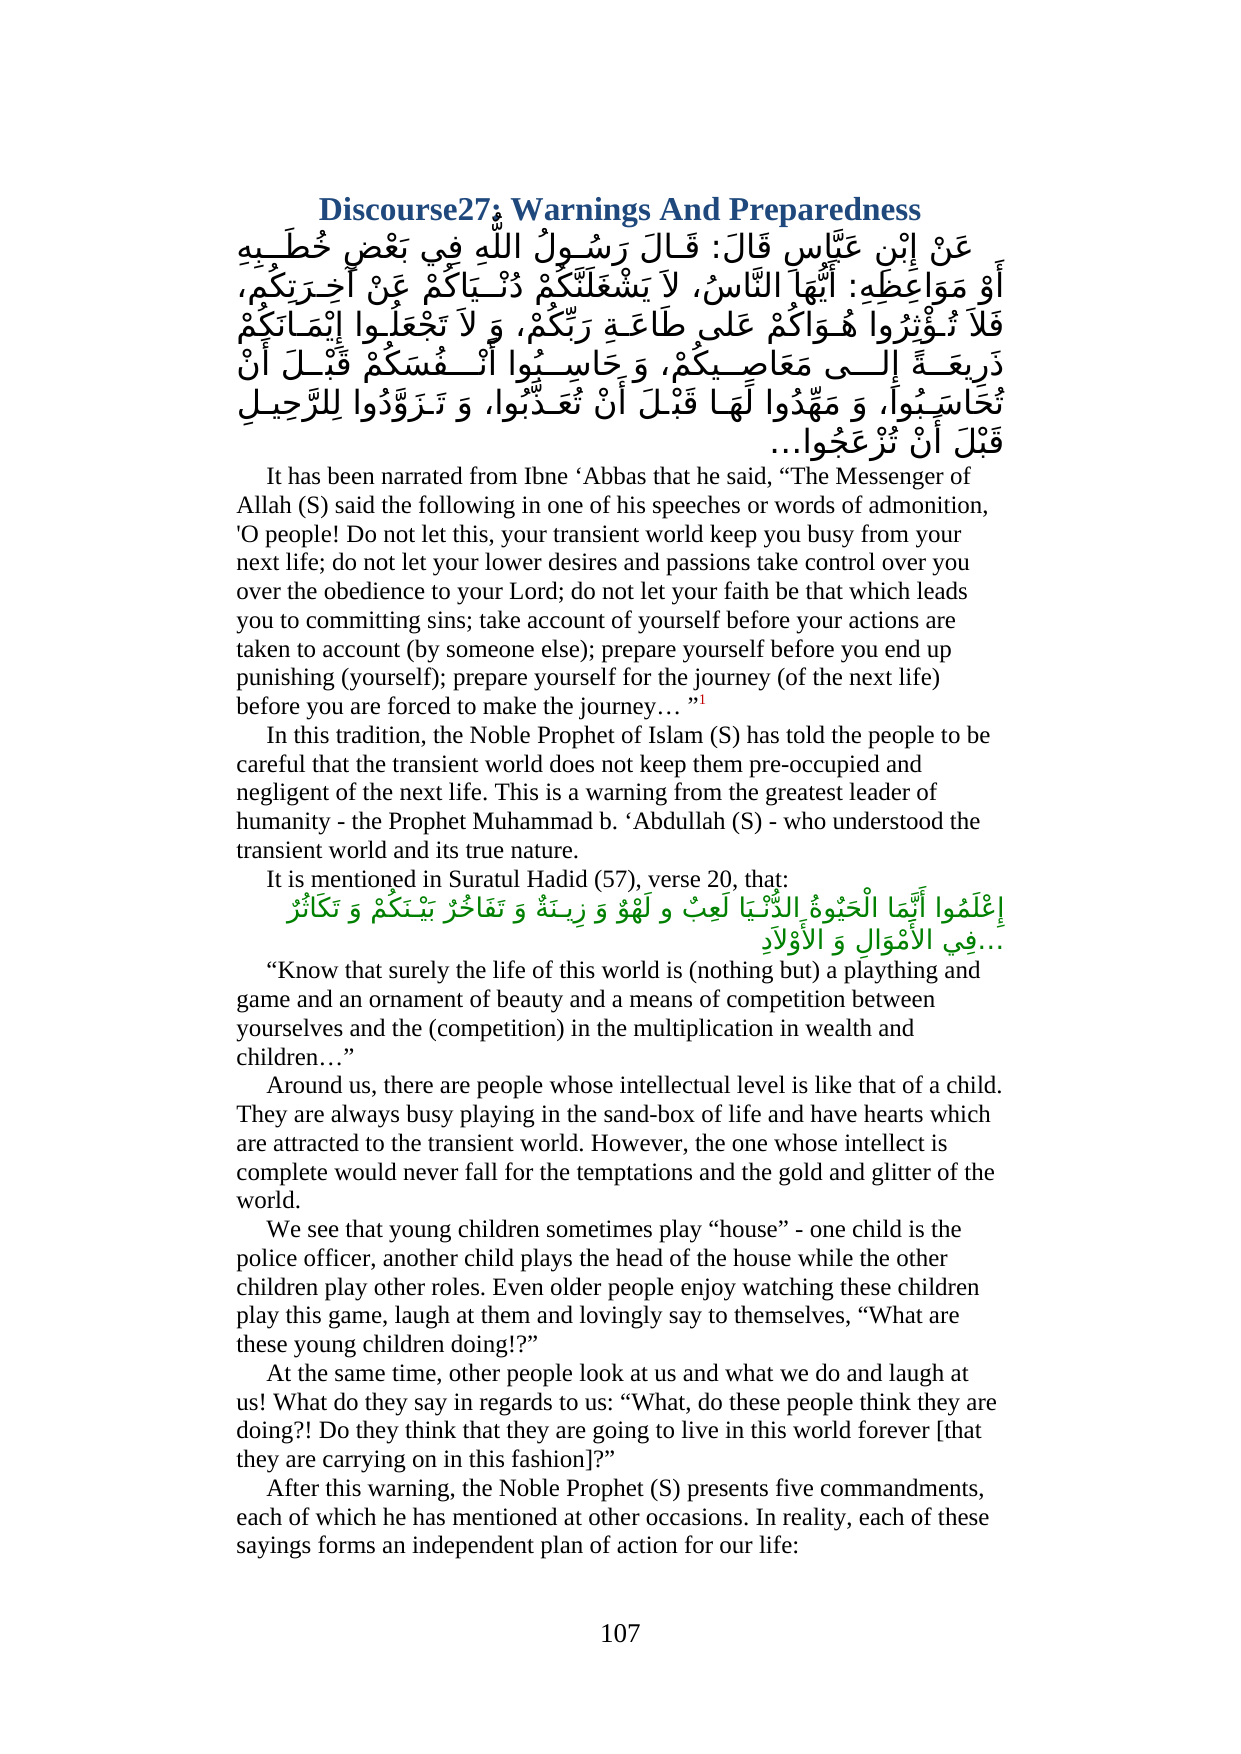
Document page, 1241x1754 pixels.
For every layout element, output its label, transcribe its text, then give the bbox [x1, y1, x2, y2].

text It is mentioned in Suratul Hadid (57), verse 20, that: [236, 864, 1004, 892]
text إِعْلَمُوا أَنَّمَا الْحَيٌوةُ الدُّنْـيَا لَعِبٌ و لَهْوٌ وَ زِيـنَةٌ وَ تَفَاخُرٌ بَيْـنَكُمْ وَ تَكَاثُرٌ فِي الأََمْوَالِ وَ الأَوْلاَدِ… [236, 892, 1004, 956]
text We see that young children sometimes play “house” - one child is the police officer, another child plays the head of the house while the other children play other roles. Even older people enjoy watching these children play this game, laugh at them and lovingly say to themselves, “What are these young children doing!?” [236, 1214, 1004, 1358]
text It has been narrated from Ibne ‘Abbas that he said, “The Messenger of Allah (S) said the following in one of his speeches or words of admonition, 'O people! Do not let this, your transient world keep you busy from your next life; do not let your lower desires and passions take control over you over the obedience to your Lord; do not let your faith be that which leads you to committing sins; take account of yourself before your actions are taken to account (by someone else); prepare yourself before you end up punishing (yourself); prepare yourself for the journey (of the next life) before you are forced to make the journey… ”1 [236, 461, 1004, 720]
text عَنْ إِبْنِ عَبَّاسِ قَالَ: قَالَ رَسُولُ اللٌّهِ فِي بَعْضِ خُطَـبِهِ أَوْ مَوَاعِظِهِ: أَيُّهَا النَّاسُ، لاَ يَشْغَلَنَّكُمْ دُنْـيَاكُمْ عَنْ آخِرَتِكُم، فَلاَ تُؤْثِرُوا هُوَاكُمْ عَلى طَاعَةِ رَبِّكُمْ، وَ لاَ تَجْعَلُوا إِيْمَانَكُمْ ذَرِيعَةً إِلـى مَعَاصِيكُمْ، وَ حَاسِبُوا أَنْـفُسَكُمْ قَبْلَ أَنْ تُحَاسَـبُوا، وَ مَهِّدُوا لَهَا قَبْلَ أَنْ تُعَذَّبُوا، وَ تَزَوَّدُوا لِلرَّحِيلِ قَبْلَ أَنْ تُزْعَجُوا… [236, 228, 1004, 461]
text “Know that surely the life of this world is (nothing but) a plaything and game and an ornament of beauty and a means of competition between yourselves and the (competition) in the multiplication in wealth and children…” [236, 956, 1004, 1071]
text In this tradition, the Noble Prophet of Islam (S) has told the people to be careful that the transient world does not keep them pre-occupied and negligent of the next life. This is a warning from the greatest leader of humanity - the Prophet Muhammad b. ‘Abdullah (S) - who understood the transient world and its true nature. [236, 720, 1004, 864]
subtitle Discourse27: Warnings And Preparedness [236, 190, 1004, 228]
text At the same time, other people look at us and what we do and laugh at us! What do they say in regards to us: “What, do these people think they are doing?! Do they think that they are going to live in this world forever [that they are carrying on in this fashion]?” [236, 1358, 1004, 1473]
text Around us, there are people whose intellectual level is like that of a child. They are always busy playing in the sand-box of life and have hearts which are attracted to the transient world. However, the one whose intellect is complete would never fall for the temptations and the gold and glitter of the world. [236, 1071, 1004, 1214]
text After this warning, the Noble Prophet (S) presents five commandments, each of which he has mentioned at other occasions. In reality, each of these sayings forms an independent plan of action for our life: [236, 1473, 1004, 1559]
